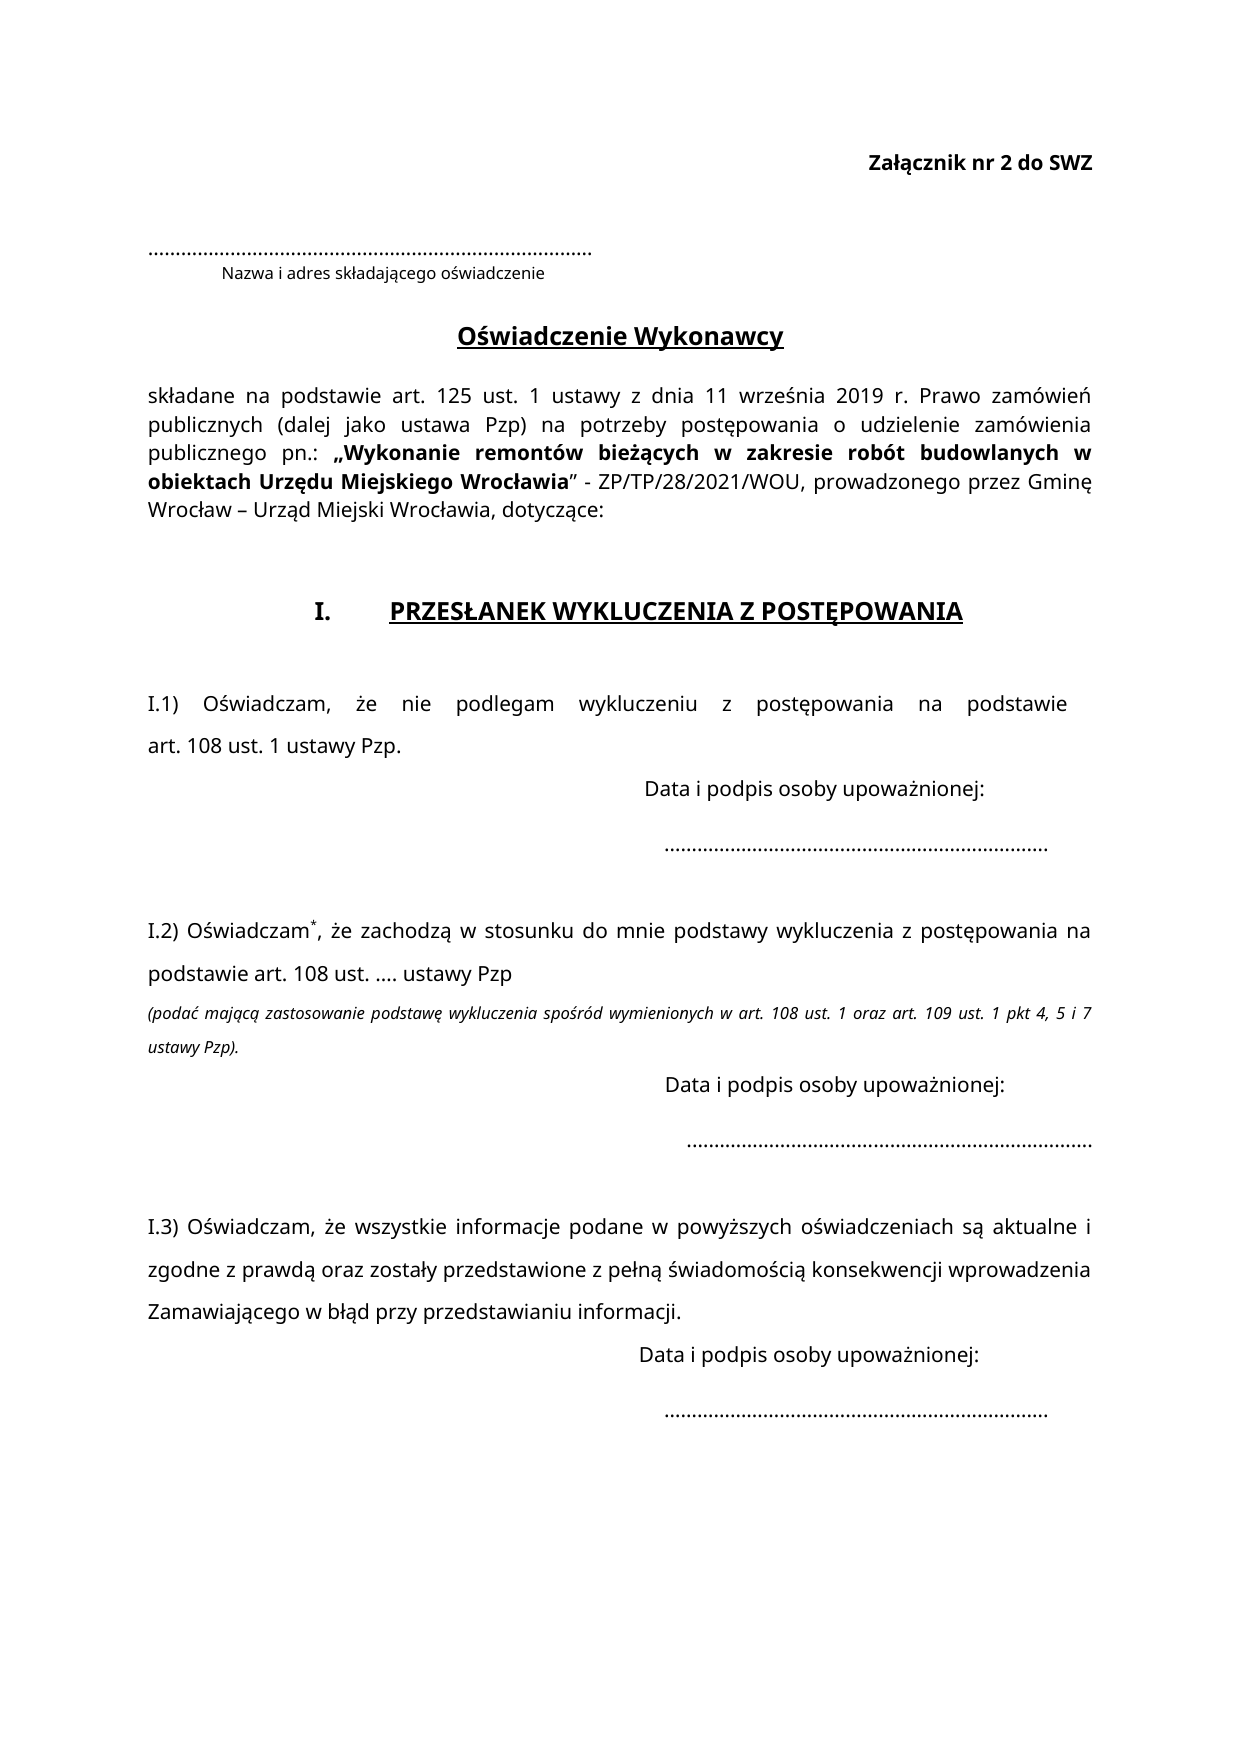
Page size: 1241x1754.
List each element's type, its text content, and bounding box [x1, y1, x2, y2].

text Oświadczenie Wykonawcy [148, 318, 1093, 352]
text I.1) Oświadczam, że nie podlegam wykluczeniu z postępowania na podstawie art. 108 ust. 1 ustawy Pzp. [148, 689, 1093, 760]
text I.3) Oświadczam, że wszystkie informacje podane w powyższych oświadczeniach są aktualne i zgodne z prawdą oraz zostały przedstawione z pełną świadomością konsekwencji wprowadzenia Zamawiającego w błąd przy przedstawianiu informacji. [148, 1212, 1093, 1326]
text Data i podpis osoby upoważnionej: [516, 1340, 1093, 1368]
text ……………………………………………………………. [561, 829, 1093, 858]
text ……………………………………………………………………… [148, 233, 1093, 261]
text .………………………………………………………………. [148, 1125, 1093, 1153]
text składane na podstawie art. 125 ust. 1 ustawy z dnia 11 września 2019 r. Prawo zamówień publicznych (dalej jako ustawa Pzp) na potrzeby postępowania o udzielenie zamówienia publicznego pn.: „Wykonanie remontów bieżących w zakresie robót budowlanych w obiektach Urzędu Miejskiego Wrocławia” - ZP/TP/28/2021/WOU, prowadzonego przez Gminę Wrocław – Urząd Miejski Wrocławia, dotyczące: [148, 382, 1093, 524]
text Data i podpis osoby upoważnionej: [516, 774, 1093, 803]
text Nazwa i adres składającego oświadczenie [148, 261, 1093, 284]
text I.2) Oświadczam*, że zachodzą w stosunku do mnie podstawy wykluczenia z postępowania na podstawie art. 108 ust. …. ustawy Pzp [148, 917, 1093, 988]
text Data i podpis osoby upoważnionej: [635, 1070, 1093, 1098]
text (podać mającą zastosowanie podstawę wykluczenia spośród wymienionych w art. 108 ust. 1 oraz art. 109 ust. 1 pkt 4, 5 i 7 ustawy Pzp). [148, 1002, 1093, 1058]
text ……………………………………………………………. [516, 1395, 1093, 1424]
list PRZESŁANEK WYKLUCZENIA Z POSTĘPOWANIA [185, 593, 1093, 627]
text Załącznik nr 2 do SWZ [148, 148, 1093, 176]
